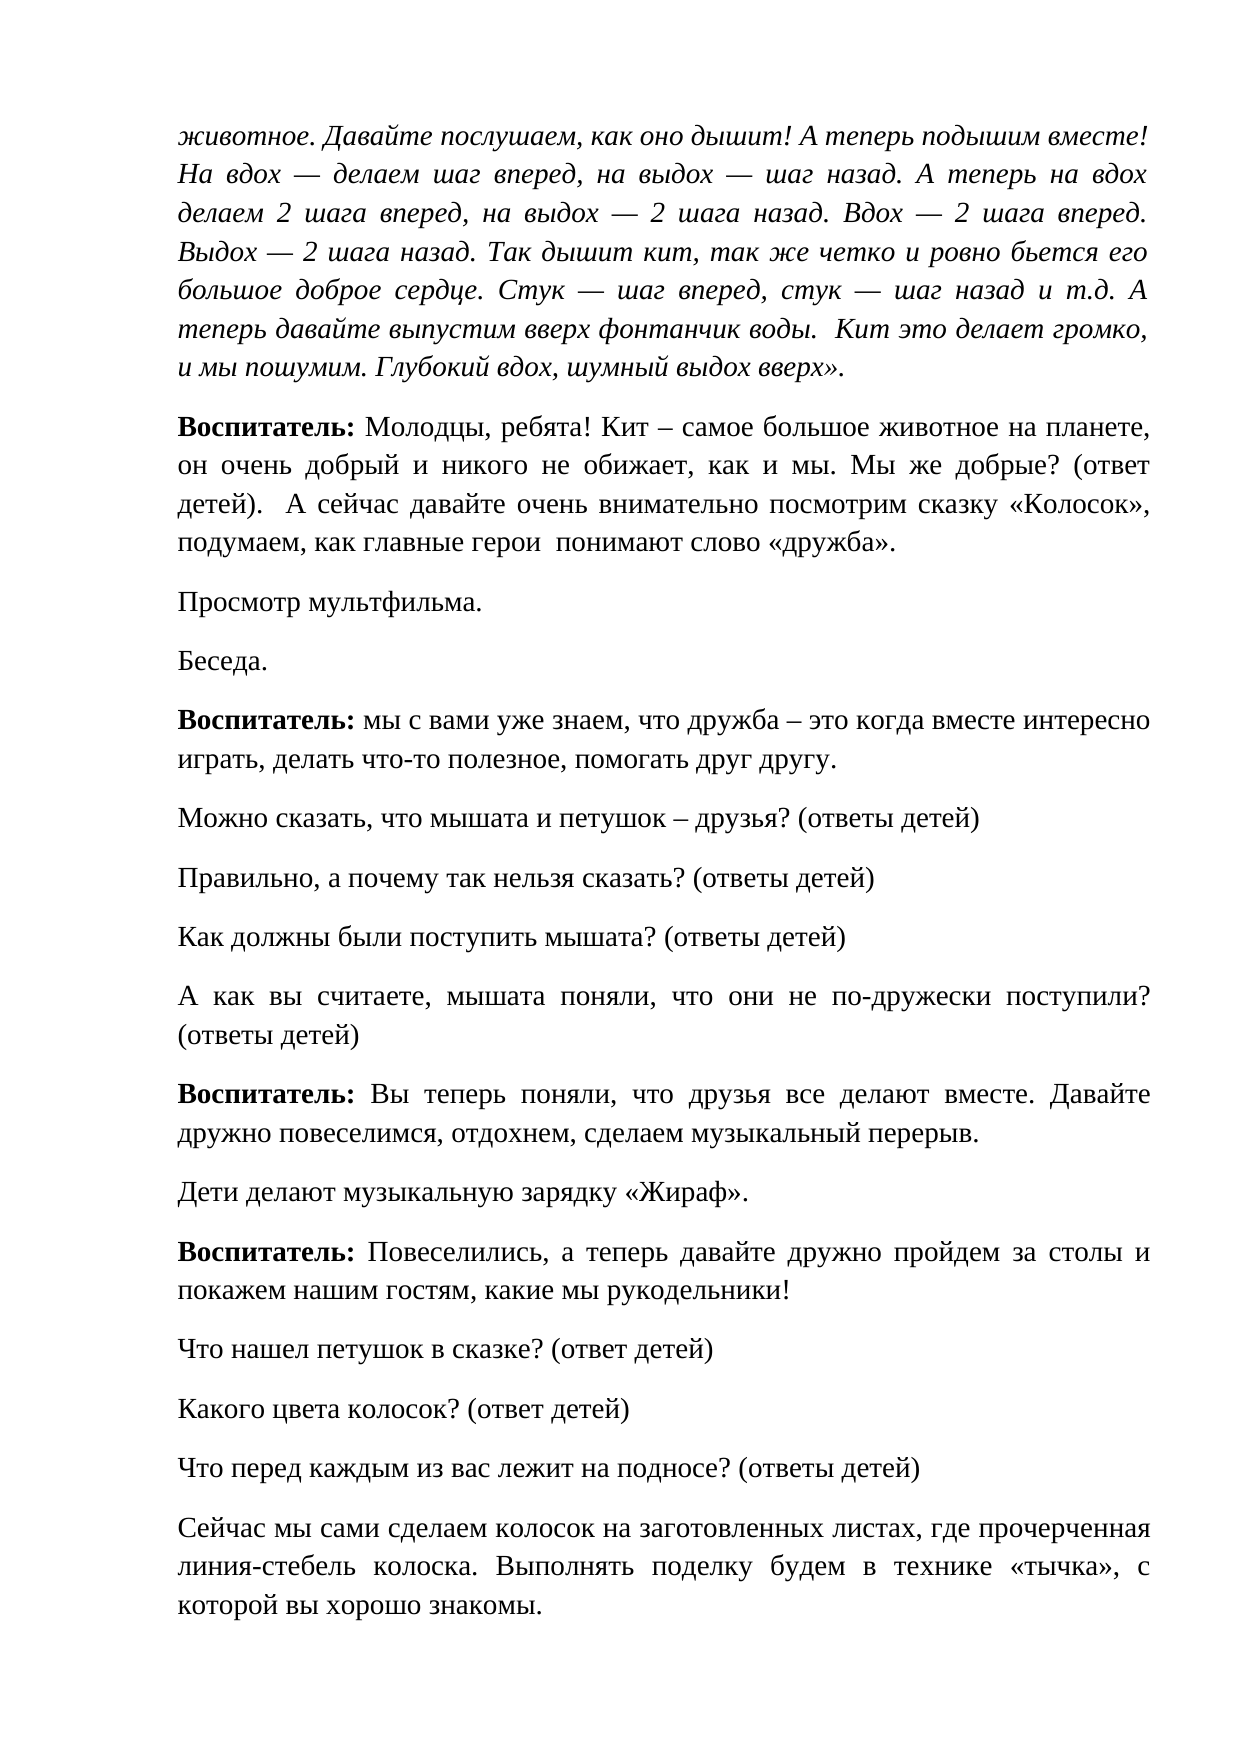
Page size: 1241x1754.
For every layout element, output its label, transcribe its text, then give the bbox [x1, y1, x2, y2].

text Что нашел петушок в сказке? (ответ детей) [177, 1332, 1152, 1365]
text Воспитатель: мы с вами уже знаем, что дружба – это когда вместе интересно играть, делать что-то полезное, помогать друг другу. [177, 702, 1152, 774]
text Что перед каждым из вас лежит на подносе? (ответы детей) [177, 1450, 1152, 1484]
text Дети делают музыкальную зарядку «Жираф». [177, 1174, 1152, 1208]
text Какого цвета колосок? (ответ детей) [177, 1391, 1152, 1424]
text Воспитатель: Повеселились, а теперь давайте дружно пройдем за столы и покажем нашим гостям, какие мы рукодельники! [177, 1234, 1152, 1306]
text Можно сказать, что мышата и петушок – друзья? (ответы детей) [177, 800, 1152, 834]
text Просмотр мультфильма. [177, 584, 1152, 617]
text А как вы считаете, мышата поняли, что они не по-дружески поступили? (ответы детей) [177, 978, 1152, 1051]
text Воспитатель: Молодцы, ребята! Кит – самое большое животное на планете, он очень добрый и никого не обижает, как и мы. Мы же добрые? (ответ детей). А сейчас давайте очень внимательно посмотрим сказку «Колосок», подумаем, как главные герои понимают слово «дружба». [177, 409, 1152, 558]
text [177, 118, 1152, 383]
text Сейчас мы сами сделаем колосок на заготовленных листах, где прочерченная линия-стебель колоска. Выполнять поделку будем в технике «тычка», с которой вы хорошо знакомы. [177, 1510, 1152, 1620]
text Воспитатель: Вы теперь поняли, что друзья все делают вместе. Давайте дружно повеселимся, отдохнем, сделаем музыкальный перерыв. [177, 1076, 1152, 1148]
text Беседа. [177, 643, 1152, 677]
text Правильно, а почему так нельзя сказать? (ответы детей) [177, 860, 1152, 893]
text Как должны были поступить мышата? (ответы детей) [177, 919, 1152, 953]
